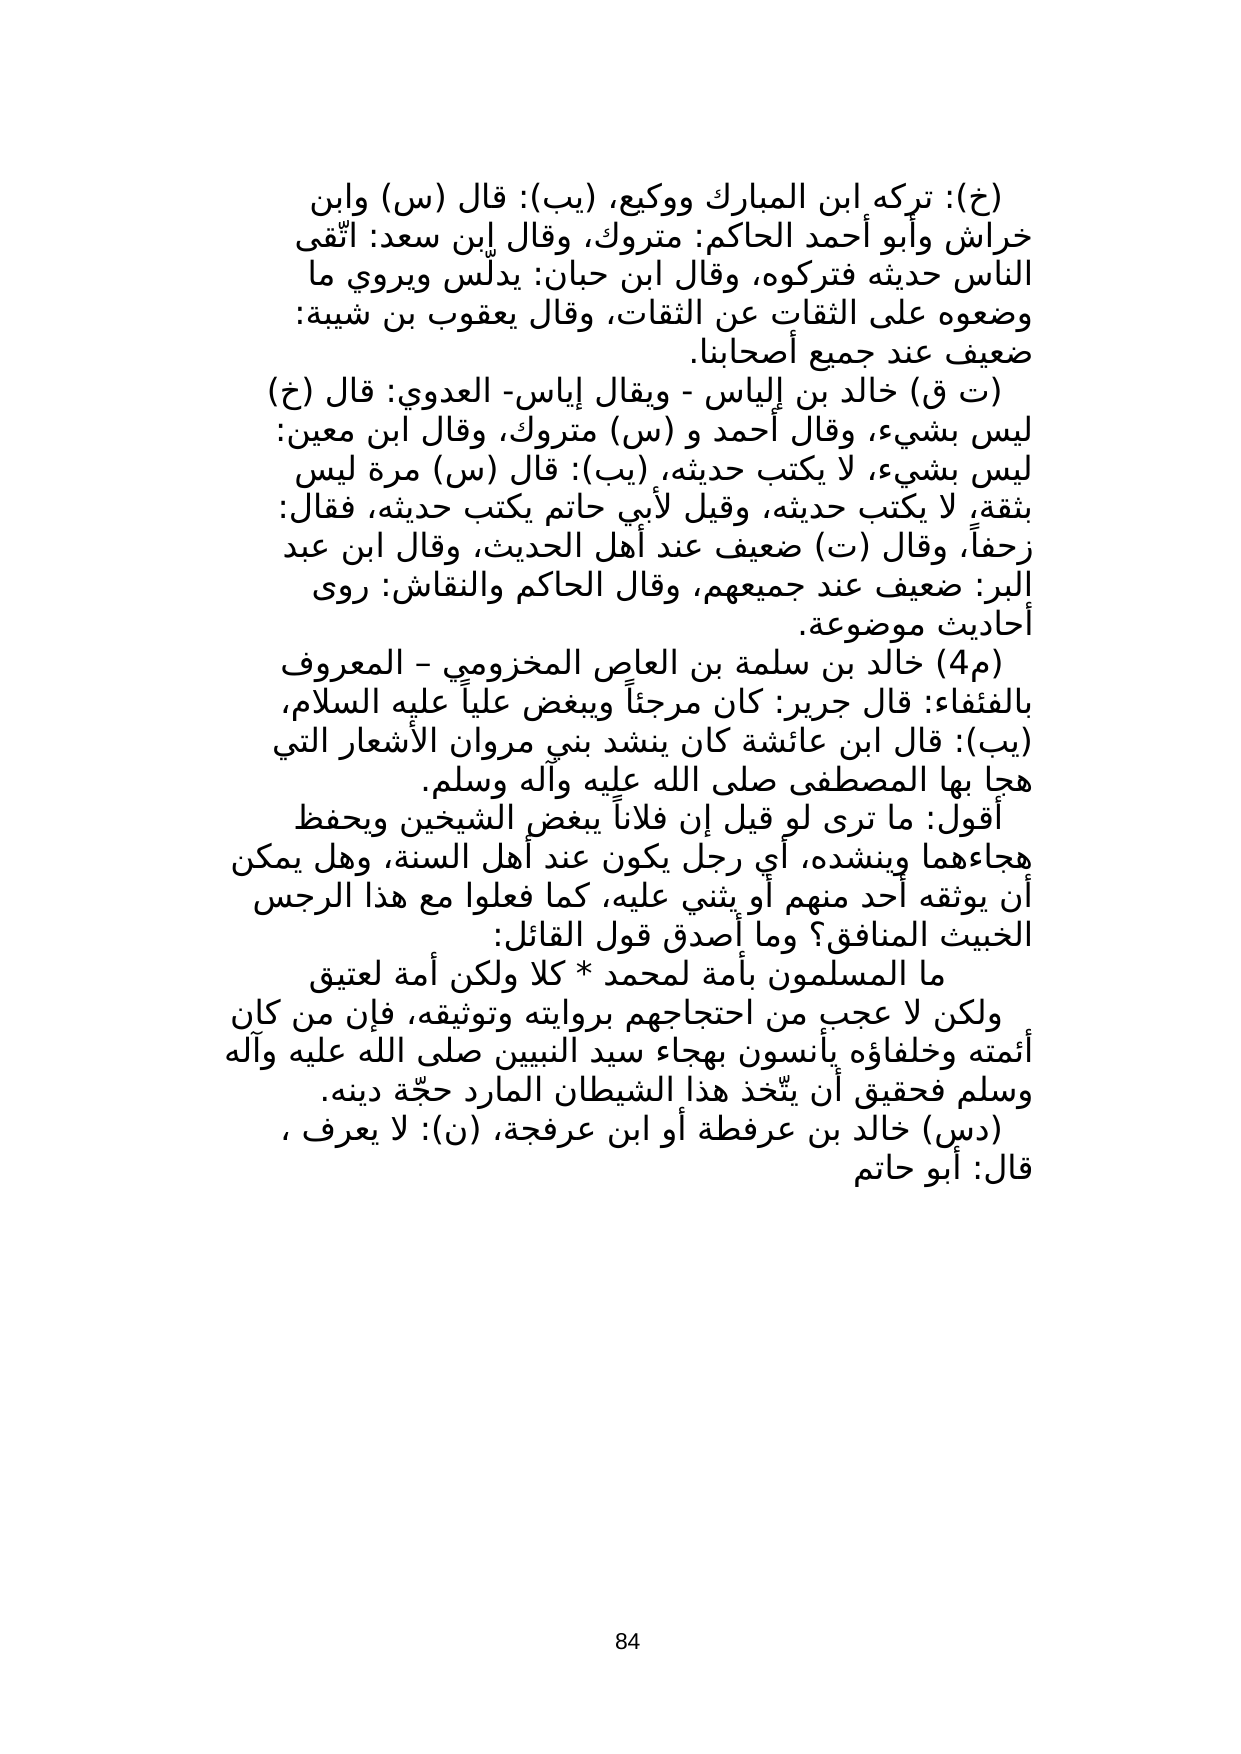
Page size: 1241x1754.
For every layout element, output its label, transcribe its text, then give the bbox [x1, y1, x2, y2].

text (دس) خالد بن عرفطة أو ابن عرفجة، (ن): لا يعرف ، قال: أبو حاتم [222, 1110, 1033, 1187]
text أقول: ما ترى لو قيل إن فلاناً يبغض الشيخين ويحفظ هجاءهما وينشده، أي رجل يكون عند أهل السنة، وهل يمكن أن يوثقه أحد منهم أو يثني عليه، كما فعلوا مع هذا الرجس الخبيث المنافق؟ وما أصدق قول القائل: [222, 799, 1033, 954]
text (خ): تركه ابن المبارك ووكيع، (يب): قال (س) وابن خراش وأبو أحمد الحاكم: متروك، وقال ابن سعد: اتّقى الناس حديثه فتركوه، وقال ابن حبان: يدلّس ويروي ما وضعوه على الثقات عن الثقات، وقال يعقوب بن شيبة: ضعيف عند جميع أصحابنا. [222, 177, 1033, 371]
text (م4) خالد بن سلمة بن العاص المخزومي – المعروف بالفئفاء: قال جرير: كان مرجئاً ويبغض علياً عليه السلام، (يب): قال ابن عائشة كان ينشد بني مروان الأشعار التي هجا بها المصطفى صلى الله عليه وآله وسلم. [222, 643, 1033, 799]
text ما المسلمون بأمة لمحمد * كلا ولكن أمة لعتيق [222, 954, 1033, 993]
text ولكن لا عجب من احتجاجهم بروايته وتوثيقه، فإن من كان أئمته وخلفاؤه يأنسون بهجاء سيد النبيين صلى الله عليه وآله وسلم فحقيق أن يتّخذ هذا الشيطان المارد حجّة دينه. [222, 993, 1033, 1110]
text (ت ق) خالد بن إلياس - ويقال إياس- العدوي: قال (خ) ليس بشيء، وقال أحمد و (س) متروك، وقال ابن معين: ليس بشيء، لا يكتب حديثه، (يب): قال (س) مرة ليس بثقة، لا يكتب حديثه، وقيل لأبي حاتم يكتب حديثه، فقال: زحفاً، وقال (ت) ضعيف عند أهل الحديث، وقال ابن عبد البر: ضعيف عند جميعهم، وقال الحاكم والنقاش: روى أحاديث موضوعة. [222, 371, 1033, 643]
